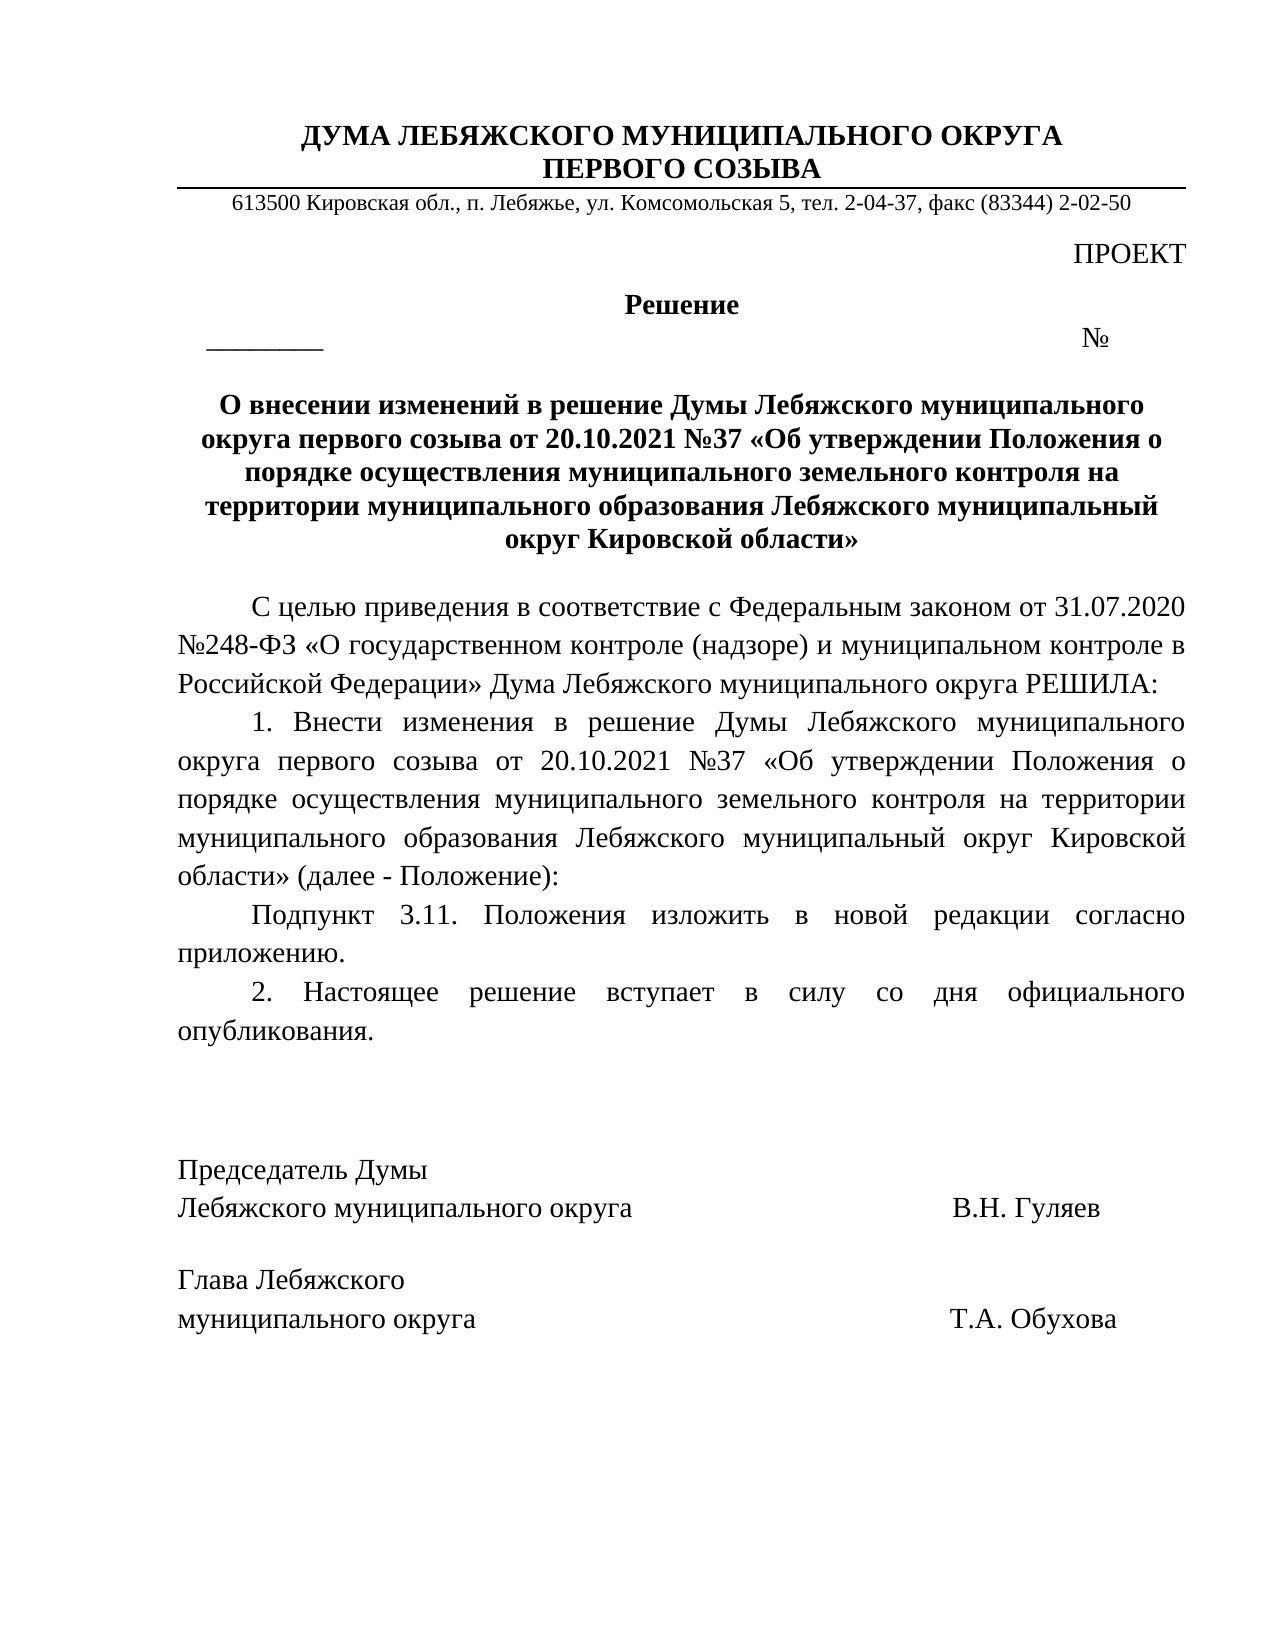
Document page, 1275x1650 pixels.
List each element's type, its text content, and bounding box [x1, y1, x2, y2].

title О внесении изменений в решение Думы Лебяжского муниципального округа первого созыва от 20.10.2021 №37 «Об утверждении Положения о порядке осуществления муниципального земельного контроля на территории муниципального образования Лебяжского муниципальный округ Кировской области» [177, 387, 1186, 555]
text Председатель Думы [177, 1152, 1186, 1185]
text ДУМА ЛЕБЯЖСКОГО МУНИЦИПАЛЬНОГО ОКРУГА [177, 118, 1186, 152]
text С целью приведения в соответствие с Федеральным законом от 31.07.2020 №248-ФЗ «О государственном контроле (надзоре) и муниципальном контроле в Российской Федерации» Дума Лебяжского муниципального округа РЕШИЛА: [177, 589, 1186, 699]
title Подпункт 3.11. Положения изложить в новой редакции согласно приложению. [177, 897, 1186, 969]
title ________ № [177, 320, 1186, 354]
title Решение [177, 287, 1186, 320]
text ПЕРВОГО СОЗЫВА [177, 152, 1186, 187]
subtitle ПРОЕКТ [177, 237, 1186, 270]
text Глава Лебяжского [177, 1262, 1186, 1296]
text Лебяжского муниципального округа В.Н. Гуляев [177, 1190, 1186, 1224]
text муниципального округа Т.А. Обухова [177, 1301, 1186, 1334]
text 613500 Кировская обл., п. Лебяжье, ул. Комсомольская 5, тел. 2-04-37, факс (83344) 2-02-50 [177, 189, 1186, 216]
text 2. Настоящее решение вступает в силу со дня официального опубликования. [177, 974, 1186, 1046]
title 1. Внести изменения в решение Думы Лебяжского муниципального округа первого созыва от 20.10.2021 №37 «Об утверждении Положения о порядке осуществления муниципального земельного контроля на территории муниципального образования Лебяжского муниципальный округ Кировской области» (далее - Положение): [177, 704, 1186, 892]
